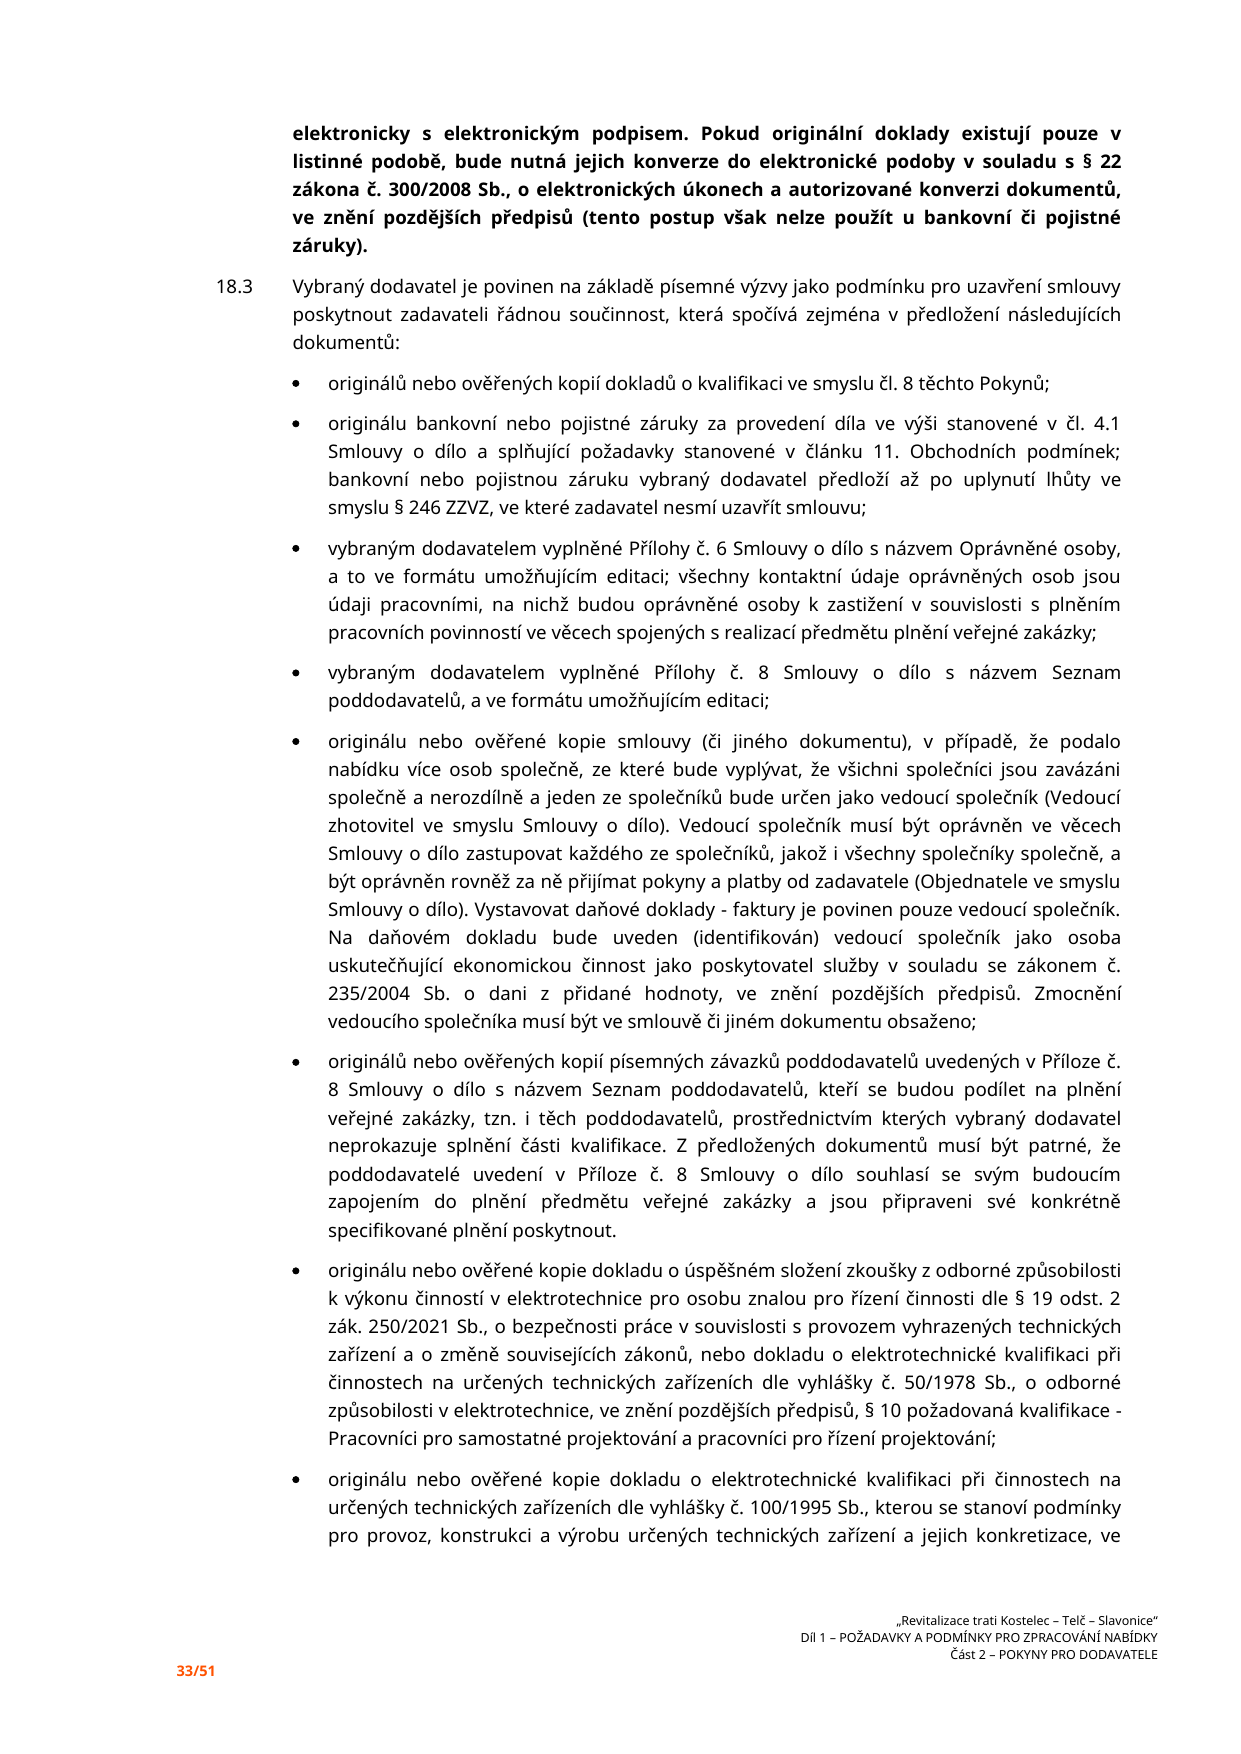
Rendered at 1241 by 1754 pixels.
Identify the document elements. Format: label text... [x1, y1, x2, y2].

text originálu nebo ověřené kopie smlouvy (či jiného dokumentu), v případě, že podalo nabídku více osob společně, ze které bude vyplývat, že všichni společníci jsou zavázáni společně a nerozdílně a jeden ze společníků bude určen jako vedoucí společník (Vedoucí zhotovitel ve smyslu Smlouvy o dílo). Vedoucí společník musí být oprávněn ve věcech Smlouvy o dílo zastupovat každého ze společníků, jakož i všechny společníky společně, a být oprávněn rovněž za ně přijímat pokyny a platby od zadavatele (Objednatele ve smyslu Smlouvy o dílo). Vystavovat daňové doklady - faktury je povinen pouze vedoucí společník. Na daňovém dokladu bude uveden (identifikován) vedoucí společník jako osoba uskutečňující ekonomickou činnost jako poskytovatel služby v souladu se zákonem č. 235/2004 Sb. o dani z přidané hodnoty, ve znění pozdějších předpisů. Zmocnění vedoucího společníka musí být ve smlouvě či jiném dokumentu obsaženo; [292, 728, 1122, 1034]
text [216, 121, 1122, 258]
text originálu nebo ověřené kopie dokladu o úspěšném složení zkoušky z odborné způsobilosti k výkonu činností v elektrotechnice pro osobu znalou pro řízení činnosti dle § 19 odst. 2 zák. 250/2021 Sb., o bezpečnosti práce v souvislosti s provozem vyhrazených technických zařízení a o změně souvisejících zákonů, nebo dokladu o elektrotechnické kvalifikaci při činnostech na určených technických zařízeních dle vyhlášky č. 50/1978 Sb., o odborné způsobilosti v elektrotechnice, ve znění pozdějších předpisů, § 10 požadovaná kvalifikace - Pracovníci pro samostatné projektování a pracovníci pro řízení projektování; [292, 1257, 1122, 1451]
text Vybraný dodavatel je povinen na základě písemné výzvy jako podmínku pro uzavření smlouvy poskytnout zadavateli řádnou součinnost, která spočívá zejména v předložení následujících dokumentů: [216, 273, 1122, 355]
text originálů nebo ověřených kopií písemných závazků poddodavatelů uvedených v Příloze č. 8 Smlouvy o dílo s názvem Seznam poddodavatelů, kteří se budou podílet na plnění veřejné zakázky, tzn. i těch poddodavatelů, prostřednictvím kterých vybraný dodavatel neprokazuje splnění části kvalifikace. Z předložených dokumentů musí být patrné, že poddodavatelé uvedení v Příloze č. 8 Smlouvy o dílo souhlasí se svým budoucím zapojením do plnění předmětu veřejné zakázky a jsou připraveni své konkrétně specifikované plnění poskytnout. [292, 1049, 1122, 1242]
text originálů nebo ověřených kopií dokladů o kvalifikaci ve smyslu čl. 8 těchto Pokynů; [292, 370, 1122, 395]
text vybraným dodavatelem vyplněné Přílohy č. 6 Smlouvy o dílo s názvem Oprávněné osoby, a to ve formátu umožňujícím editaci; všechny kontaktní údaje oprávněných osob jsou údaji pracovními, na nichž budou oprávněné osoby k zastižení v souvislosti s plněním pracovních povinností ve věcech spojených s realizací předmětu plnění veřejné zakázky; [292, 535, 1122, 644]
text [292, 1466, 1122, 1548]
text vybraným dodavatelem vyplněné Přílohy č. 8 Smlouvy o dílo s názvem Seznam poddodavatelů, a ve formátu umožňujícím editaci; [292, 659, 1122, 713]
text originálu bankovní nebo pojistné záruky za provedení díla ve výši stanovené v čl. 4.1 Smlouvy o dílo a splňující požadavky stanovené v článku 11. Obchodních podmínek; bankovní nebo pojistnou záruku vybraný dodavatel předloží až po uplynutí lhůty ve smyslu § 246 ZZVZ, ve které zadavatel nesmí uzavřít smlouvu; [292, 410, 1122, 520]
